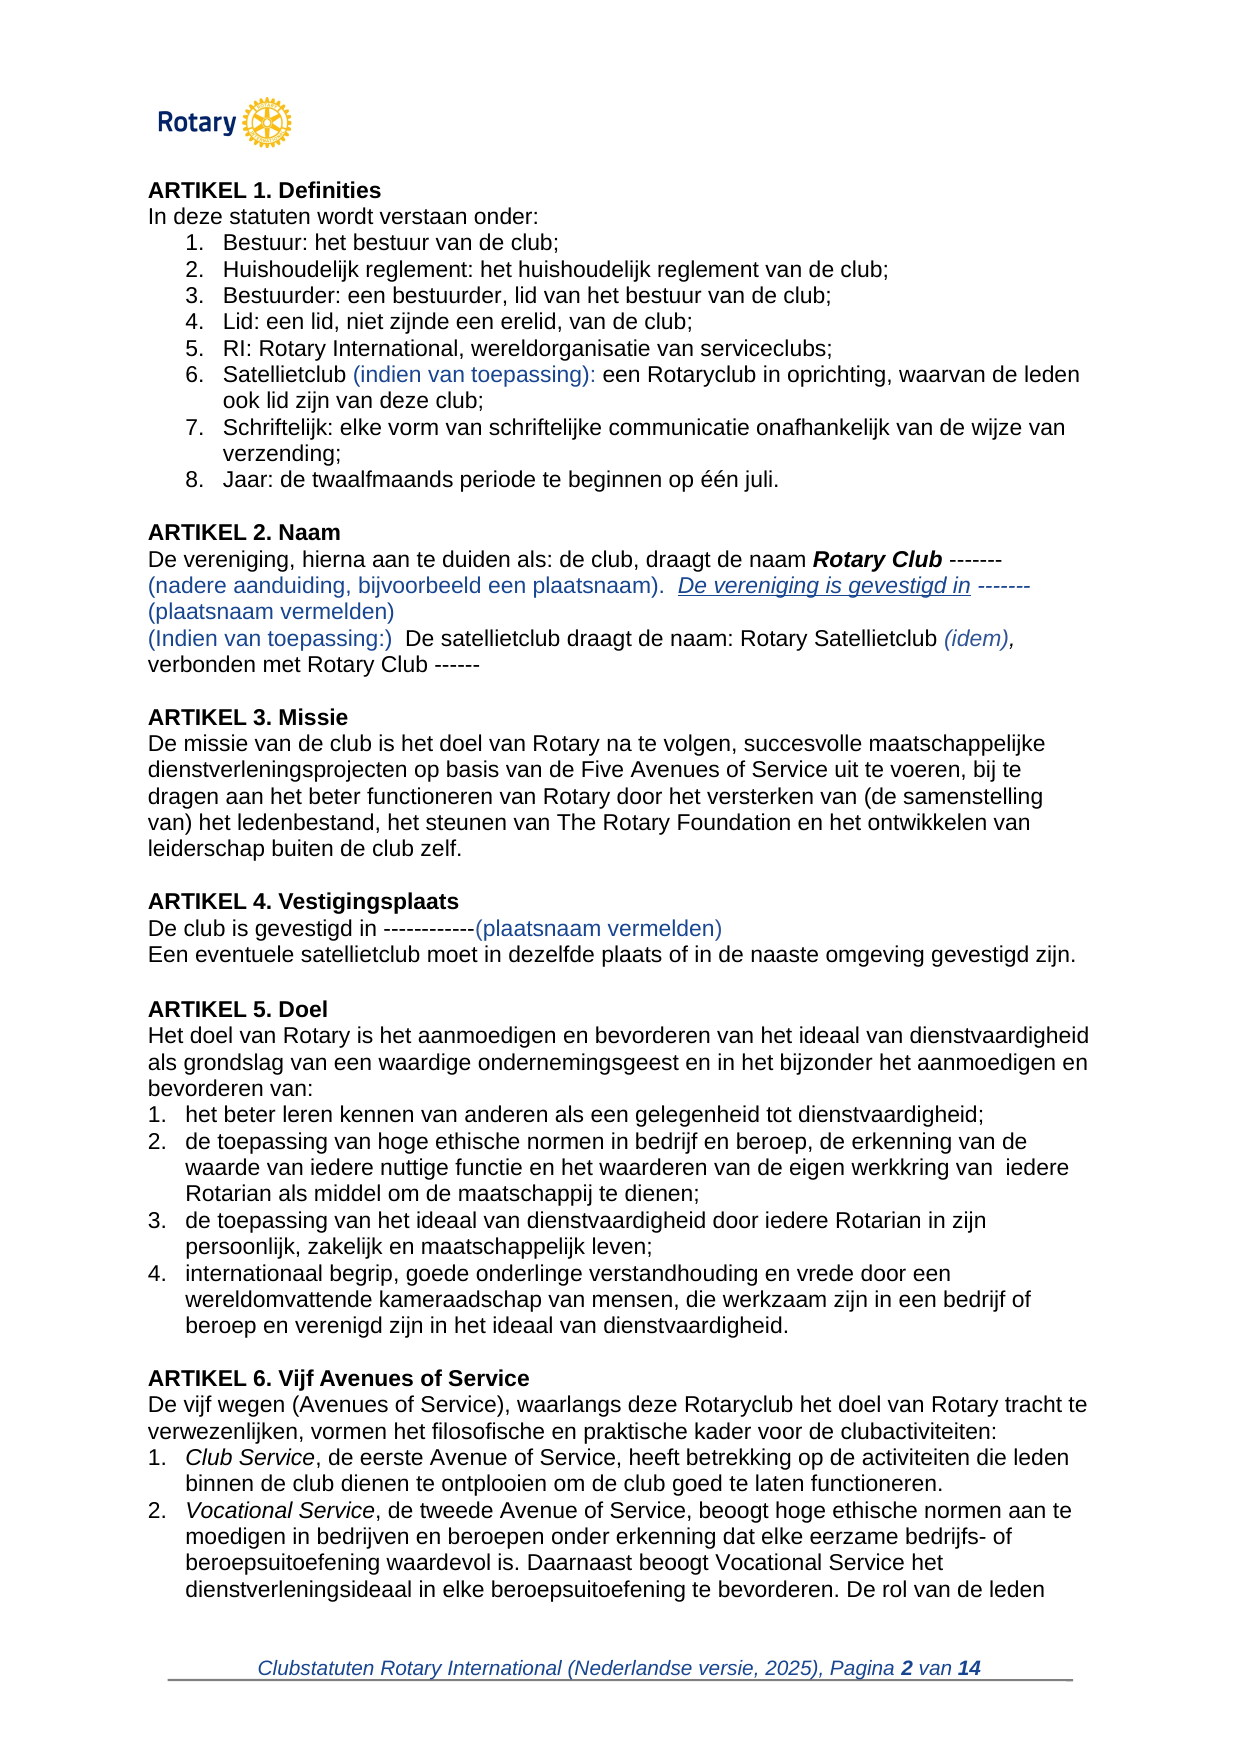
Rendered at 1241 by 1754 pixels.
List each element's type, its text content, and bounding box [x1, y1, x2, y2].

subtitle ARTIKEL 1. Definities [148, 177, 1092, 203]
subtitle ARTIKEL 2. Naam [148, 519, 1092, 546]
text In deze statuten wordt verstaan onder: [148, 203, 1092, 229]
text De missie van de club is het doel van Rotary na te volgen, succesvolle maatschappelijke dienstverleningsprojecten op basis van de Five Avenues of Service uit te voeren, bij te dragen aan het beter functioneren van Rotary door het versterken van (de samenstelling van) het ledenbestand, het steunen van The Rotary Foundation en het ontwikkelen van leiderschap buiten de club zelf. [148, 730, 1092, 862]
list Schriftelijk: elke vorm van schriftelijke communicatie onafhankelijk van de wijze van verzending; [185, 414, 1092, 466]
text (Indien van toepassing:) De satellietclub draagt de naam: Rotary Satellietclub (idem), verbonden met Rotary Club ------ [148, 624, 1092, 677]
list Bestuurder: een bestuurder, lid van het bestuur van de club; [185, 282, 1092, 308]
text De club is gevestigd in ------------(plaatsnaam vermelden) [148, 914, 1092, 941]
text (nadere aanduiding, bijvoorbeeld een plaatsnaam). De vereniging is gevestigd in -------(plaatsnaam vermelden) [148, 572, 1092, 624]
text Een eventuele satellietclub moet in dezelfde plaats of in de naaste omgeving gevestigd zijn. [148, 941, 1092, 967]
list RI: Rotary International, wereldorganisatie van serviceclubs; [185, 335, 1092, 361]
list Huishoudelijk reglement: het huishoudelijk reglement van de club; [185, 256, 1092, 282]
text De vereniging, hierna aan te duiden als: de club, draagt de naam Rotary Club ------- [148, 546, 1092, 572]
list de toepassing van het ideaal van dienstvaardigheid door iedere Rotarian in zijn persoonlijk, zakelijk en maatschappelijk leven; [148, 1207, 1092, 1259]
subtitle ARTIKEL 6. Vijf Avenues of Service [148, 1365, 1092, 1391]
list Bestuur: het bestuur van de club; [185, 229, 1092, 256]
subtitle ARTIKEL 4. Vestigingsplaats [148, 888, 1092, 914]
list Satellietclub (indien van toepassing): een Rotaryclub in oprichting, waarvan de leden ook lid zijn van deze club; [185, 361, 1092, 414]
list Jaar: de twaalfmaands periode te beginnen op één juli. [185, 466, 1092, 493]
subtitle ARTIKEL 5. Doel [148, 996, 1092, 1022]
text De vijf wegen (Avenues of Service), waarlangs deze Rotaryclub het doel van Rotary tracht te verwezenlijken, vormen het filosofische en praktische kader voor de clubactiviteiten: [148, 1391, 1092, 1444]
text Het doel van Rotary is het aanmoedigen en bevorderen van het ideaal van dienstvaardigheid als grondslag van een waardige ondernemingsgeest en in het bijzonder het aanmoedigen en bevorderen van: [148, 1022, 1092, 1101]
list internationaal begrip, goede onderlinge verstandhouding en vrede door een wereldomvattende kameraadschap van mensen, die werkzaam zijn in een bedrijf of beroep en verenigd zijn in het ideaal van dienstvaardigheid. [148, 1259, 1092, 1338]
subtitle ARTIKEL 3. Missie [148, 704, 1092, 730]
list het beter leren kennen van anderen als een gelegenheid tot dienstvaardigheid; [148, 1101, 1092, 1128]
list de toepassing van hoge ethische normen in bedrijf en beroep, de erkenning van de waarde van iedere nuttige functie en het waarderen van de eigen werkkring van iedere Rotarian als middel om de maatschappij te dienen; [148, 1128, 1092, 1207]
list Lid: een lid, niet zijnde een erelid, van de club; [185, 308, 1092, 335]
picture [158, 97, 292, 148]
list Club Service, de eerste Avenue of Service, heeft betrekking op de activiteiten die leden binnen de club dienen te ontplooien om de club goed te laten functioneren. [148, 1444, 1092, 1497]
